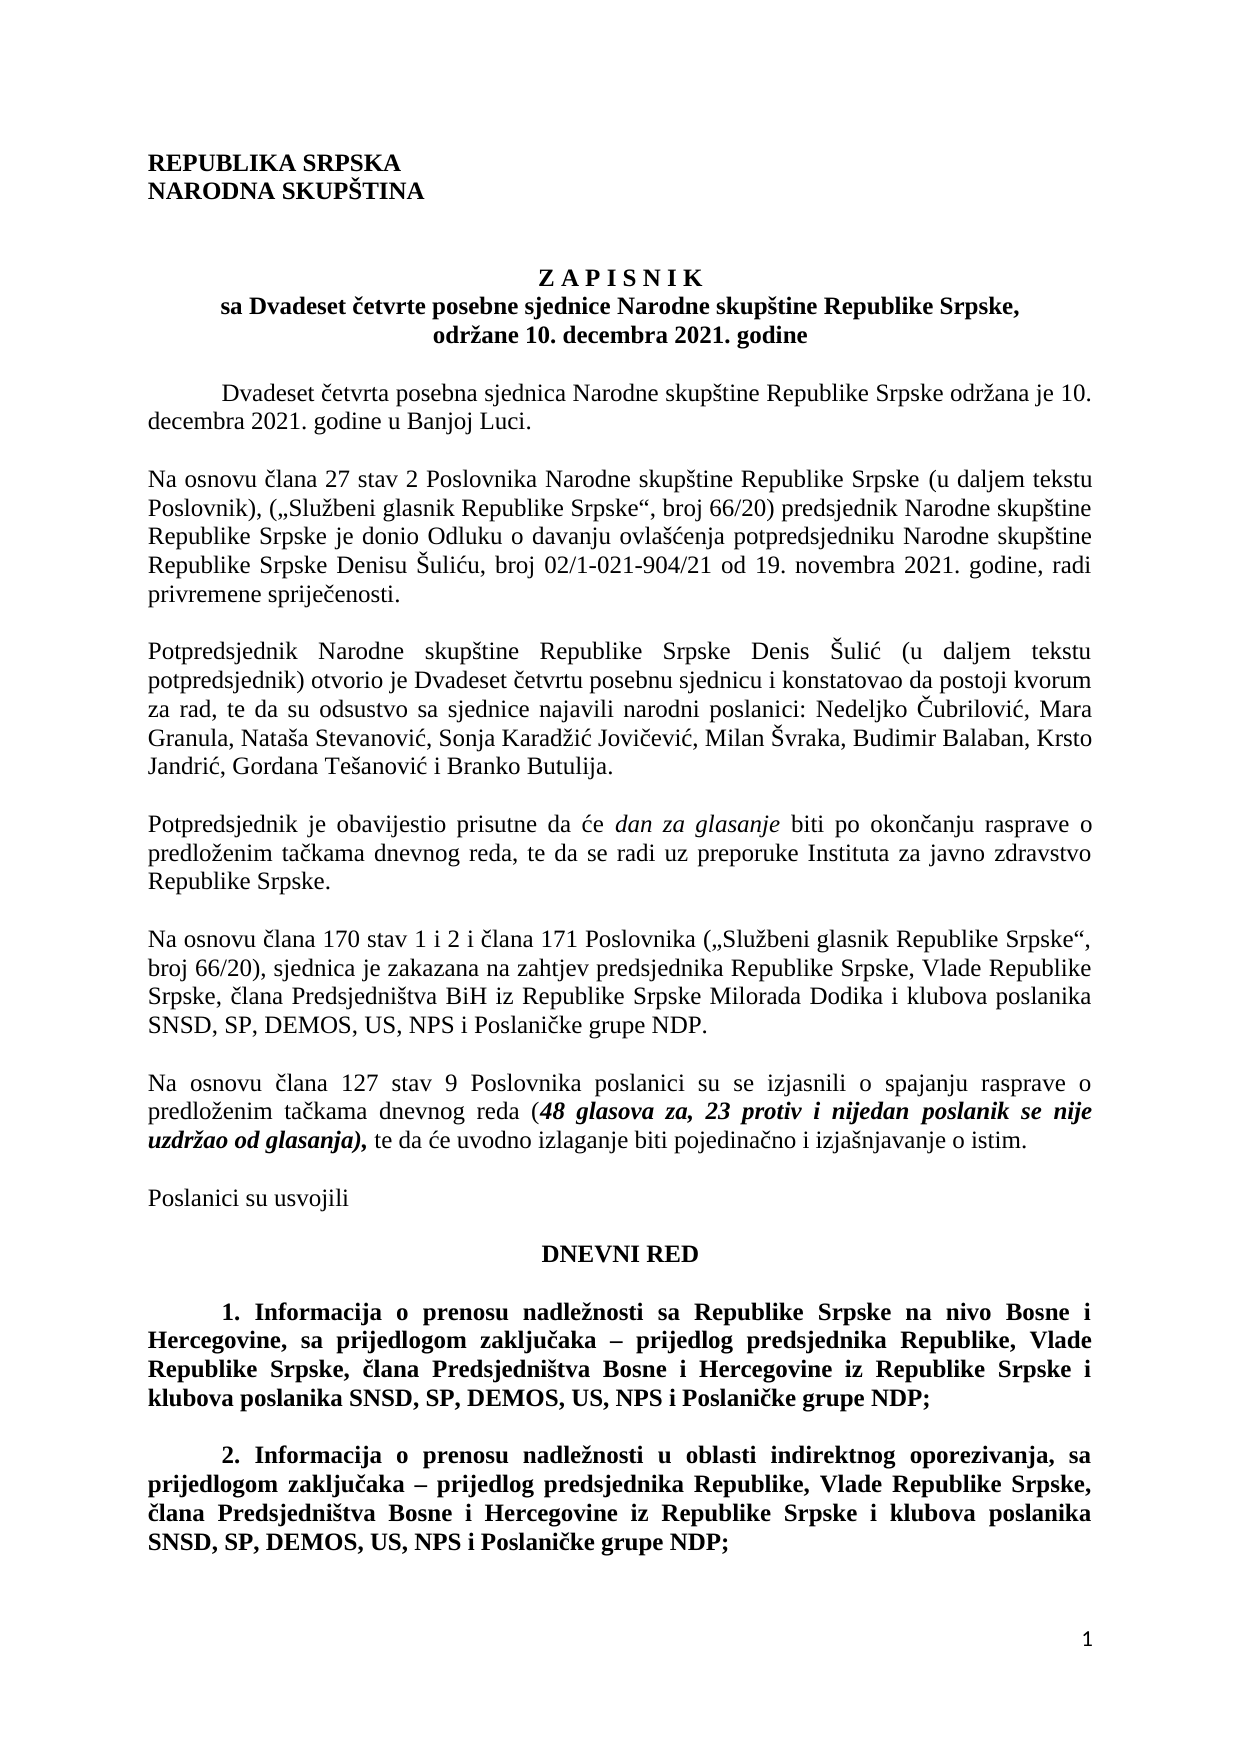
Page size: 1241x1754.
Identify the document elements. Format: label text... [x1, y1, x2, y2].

text Potpredsjednik je obavijestio prisutne da će dan za glasanje biti po okončanju rasprave o predloženim tačkama dnevnog reda, te da se radi uz preporuke Instituta za javno zdravstvo Republike Srpske. [148, 809, 1093, 895]
text sa Dvadeset četvrte posebne sjednice Narodne skupštine Republike Srpske, [148, 291, 1093, 320]
text DNEVNI RED [148, 1239, 1093, 1268]
text Na osnovu člana 27 stav 2 Poslovnika Narodne skupštine Republike Srpske (u daljem tekstu Poslovnik), („Službeni glasnik Republike Srpske“, broj 66/20) predsjednik Narodne skupštine Republike Srpske je donio Odluku o davanju ovlašćenja potpredsjedniku Narodne skupštine Republike Srpske Denisu Šuliću, broj 02/1-021-904/21 od 19. novembra 2021. godine, radi privremene spriječenosti. [148, 464, 1093, 608]
text 2. Informacija o prenosu nadležnosti u oblasti indirektnog oporezivanja, sa prijedlogom zaključaka – prijedlog predsjednika Republike, Vlade Republike Srpske, člana Predsjedništva Bosne i Hercegovine iz Republike Srpske i klubova poslanika SNSD, SP, DEMOS, US, NPS i Poslaničke grupe NDP; [148, 1441, 1093, 1556]
text REPUBLIKA SRPSKA [148, 148, 1093, 176]
text Potpredsjednik Narodne skupštine Republike Srpske Denis Šulić (u daljem tekstu potpredsjednik) otvorio je Dvadeset četvrtu posebnu sjednicu i konstatovao da postoji kvorum za rad, te da su odsustvo sa sjednice najavili narodni poslanici: Nedeljko Čubrilović, Mara Granula, Nataša Stevanović, Sonja Karadžić Jovičević, Milan Švraka, Budimir Balaban, Krsto Jandrić, Gordana Tešanović i Branko Butulija. [148, 636, 1093, 780]
text Na osnovu člana 170 stav 1 i 2 i člana 171 Poslovnika („Službeni glasnik Republike Srpske“, broj 66/20), sjednica je zakazana na zahtjev predsjednika Republike Srpske, Vlade Republike Srpske, člana Predsjedništva BiH iz Republike Srpske Milorada Dodika i klubova poslanika SNSD, SP, DEMOS, US, NPS i Poslaničke grupe NDP. [148, 924, 1093, 1039]
text 1. Informacija o prenosu nadležnosti sa Republike Srpske na nivo Bosne i Hercegovine, sa prijedlogom zaključaka – prijedlog predsjednika Republike, Vlade Republike Srpske, člana Predsjedništva Bosne i Hercegovine iz Republike Srpske i klubova poslanika SNSD, SP, DEMOS, US, NPS i Poslaničke grupe NDP; [148, 1297, 1093, 1412]
text Z A P I S N I K [148, 263, 1093, 291]
text održane 10. decembra 2021. godine [148, 320, 1093, 349]
text Poslanici su usvojili [148, 1183, 1093, 1211]
text Na osnovu člana 127 stav 9 Poslovnika poslanici su se izjasnili o spajanju rasprave o predloženim tačkama dnevnog reda (48 glasova za, 23 protiv i nijedan poslanik se nije uzdržao od glasanja), te da će uvodno izlaganje biti pojedinačno i izjašnjavanje o istim. [148, 1068, 1093, 1154]
text NARODNA SKUPŠTINA [148, 176, 1093, 205]
text Dvadeset četvrta posebna sjednica Narodne skupštine Republike Srpske održana je 10. decembra 2021. godine u Banjoj Luci. [148, 378, 1093, 435]
